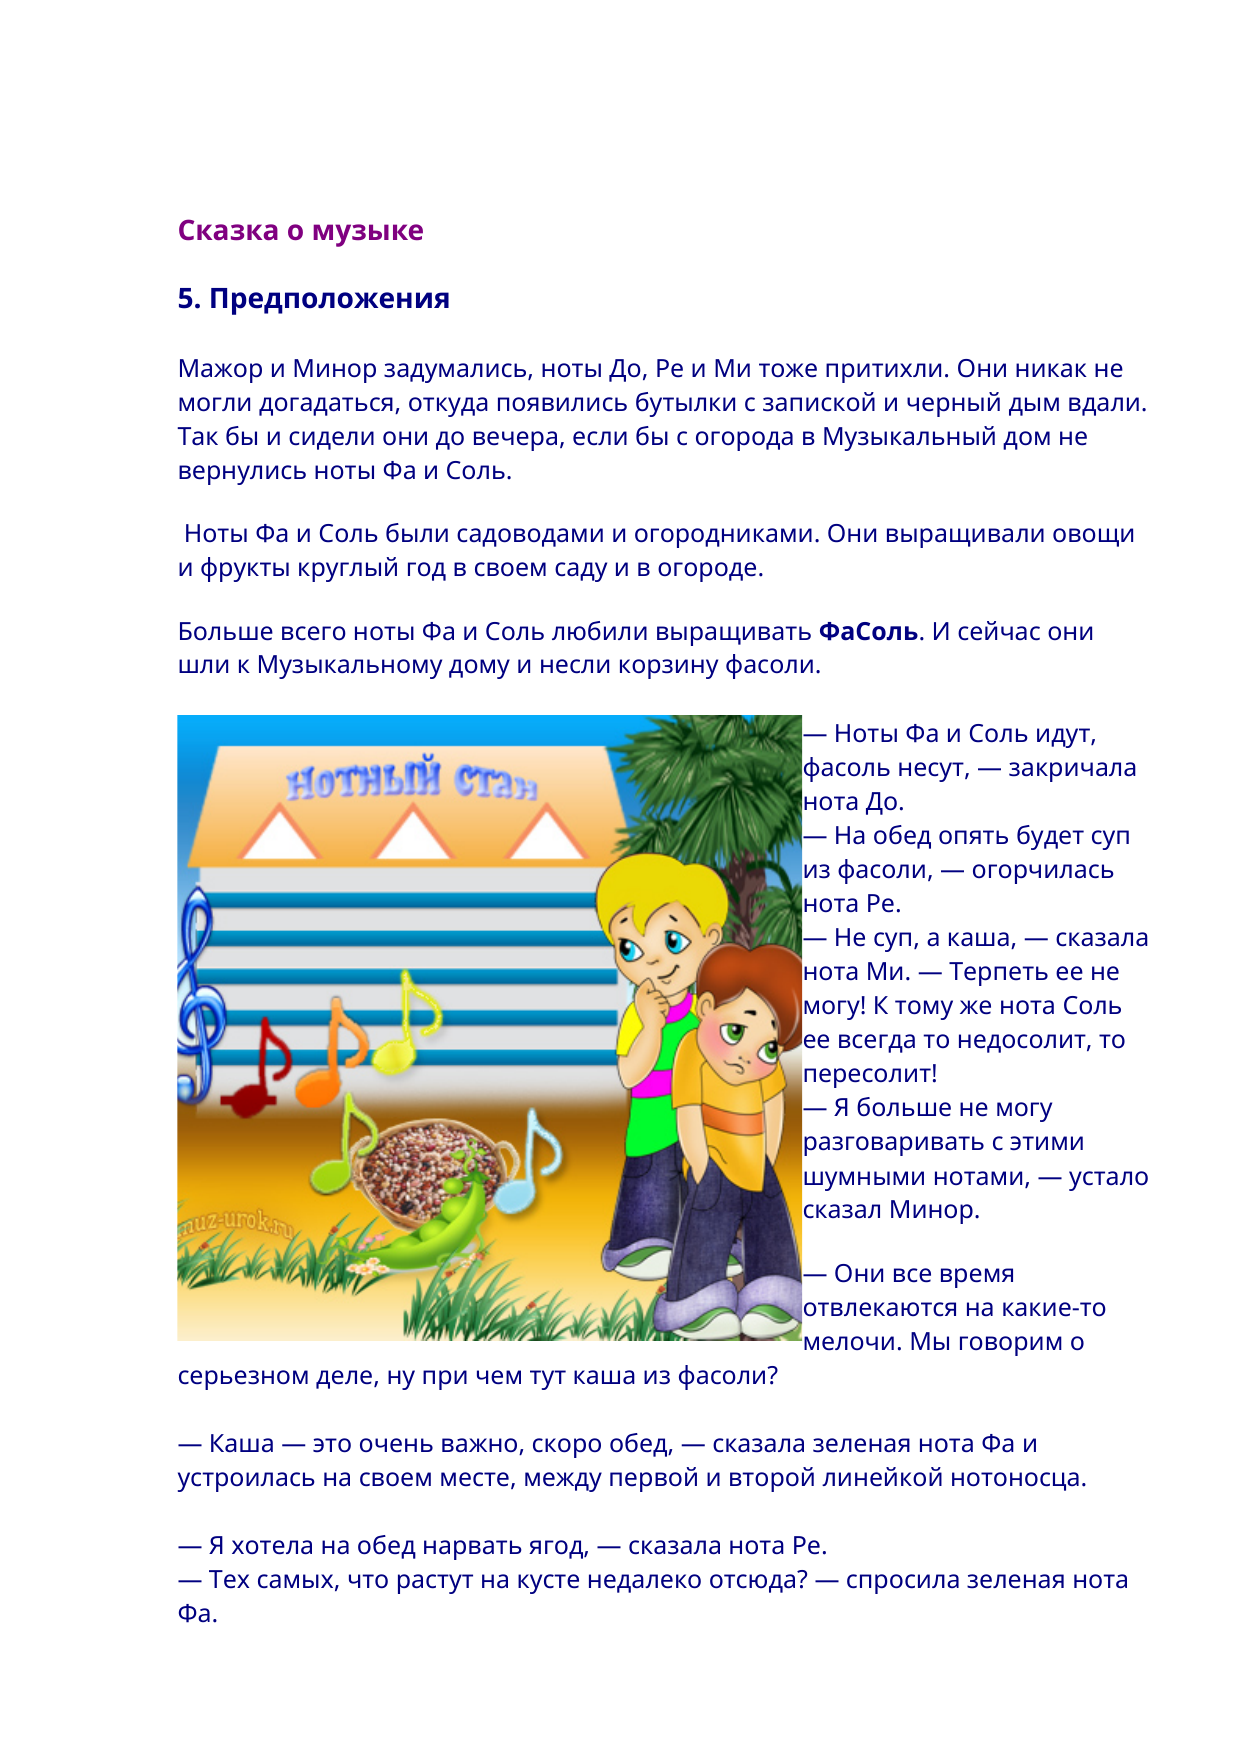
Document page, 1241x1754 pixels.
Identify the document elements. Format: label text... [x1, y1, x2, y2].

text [177, 1255, 1152, 1630]
picture [177, 715, 803, 1341]
text Сказка о музыке [177, 211, 1152, 249]
text Ноты Фа и Соль были садоводами и огородниками. Они выращивали овощи и фрукты круглый год в своем саду и в огороде. [177, 516, 1152, 584]
text 5. Предположения Мажор и Минор задумались, ноты До, Ре и Ми тоже притихли. Они никак не могли догадаться, откуда появились бутылки с запиской и черный дым вдали. Так бы и сидели они до вечера, если бы с огорода в Музыкальный дом не вернулись ноты Фа и Соль. [177, 278, 1152, 487]
